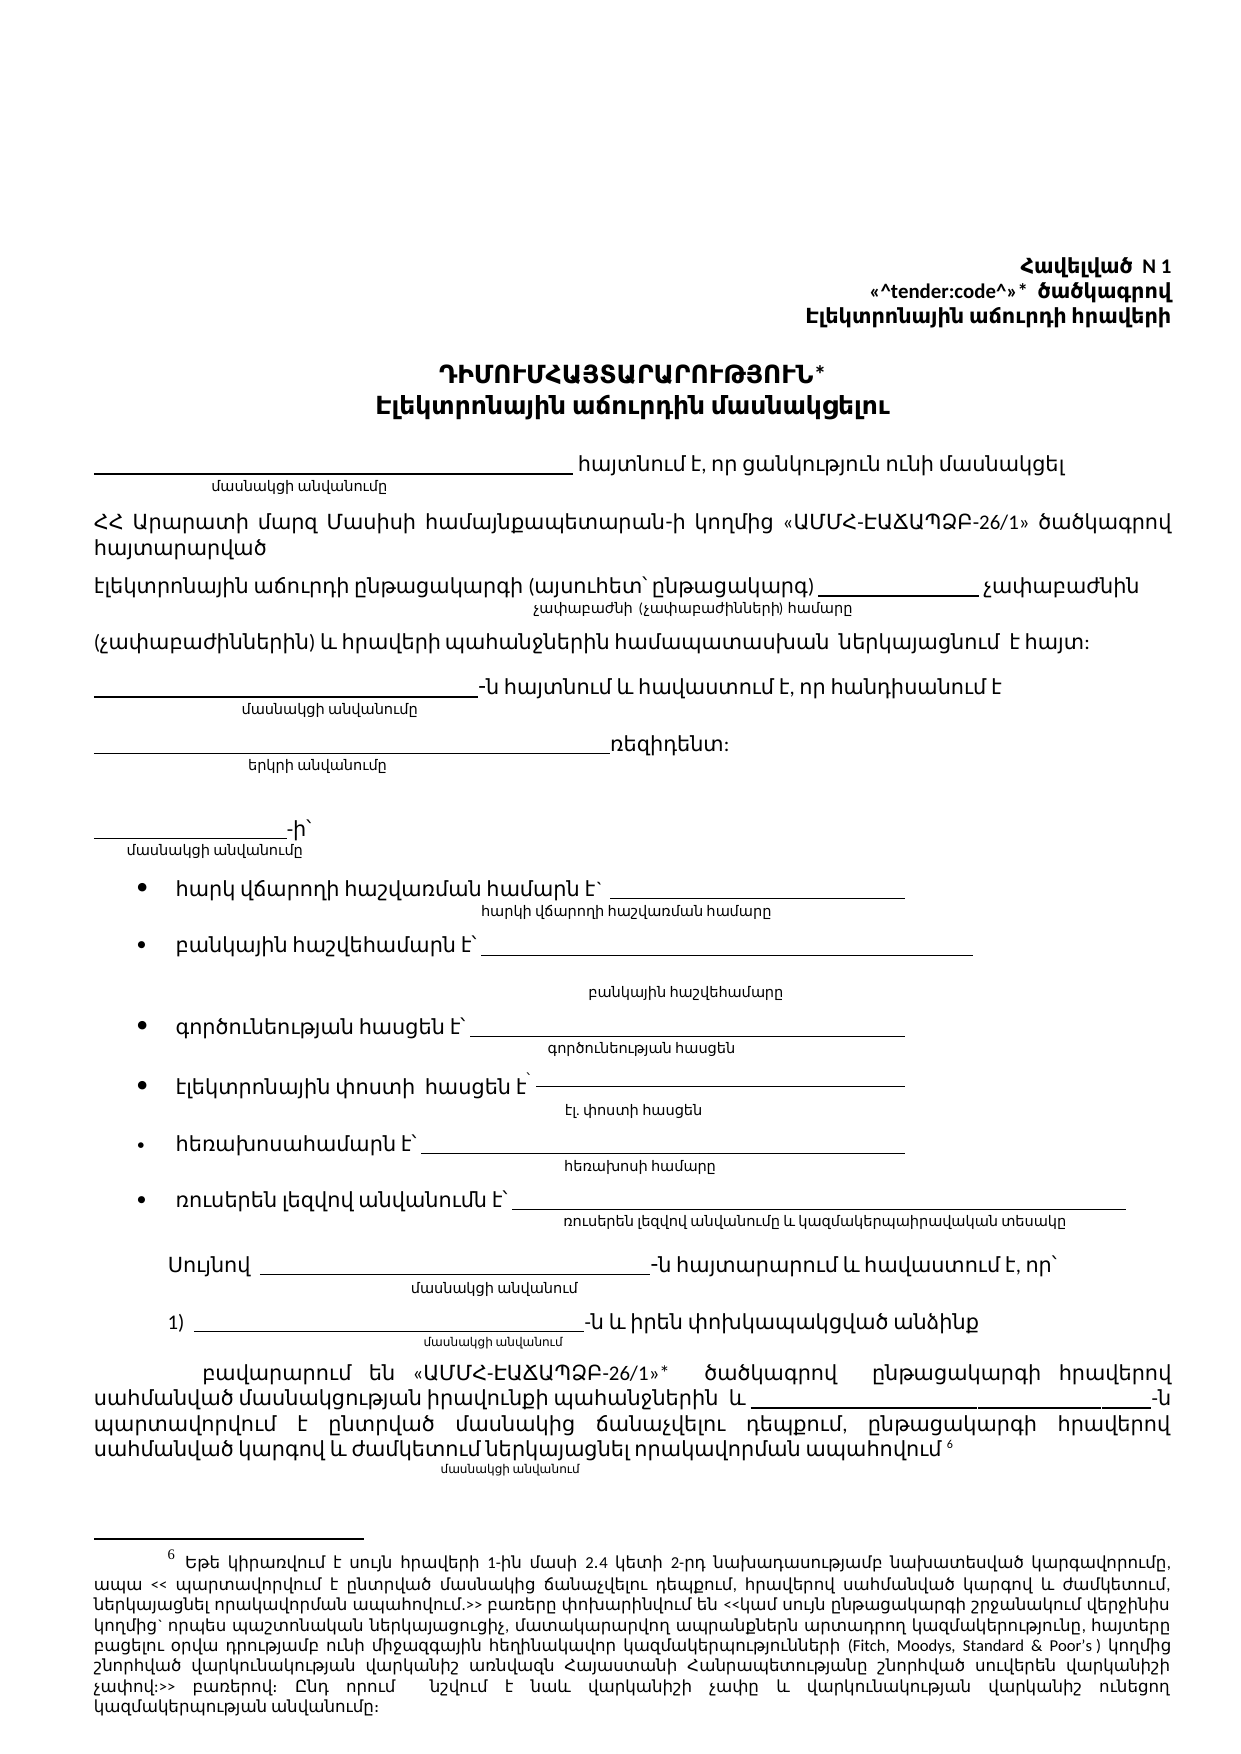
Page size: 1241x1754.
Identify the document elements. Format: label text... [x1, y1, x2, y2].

text մասնակցի անվանումը [94, 841, 1171, 872]
text մասնակցի անվանում [94, 1462, 1171, 1487]
text մասնակցի անվանումը [94, 701, 1171, 731]
text բանկային հաշվեհամարը [94, 983, 1171, 1014]
text հարկի վճարողի հաշվառման համարը [94, 902, 1171, 933]
text ՀՀ Արարատի մարզ Մասիսի համայնքապետարան-ի կողմից «ԱՄՄՀ-ԷԱՃԱՊՁԲ-26/1» ծածկագրով հայտարարված [94, 507, 1171, 561]
list հարկ վճարողի հաշվառման համարն է` [138, 872, 1171, 902]
text երկրի անվանումը [94, 756, 1171, 787]
list հեռախոսահամարն է՝ [138, 1131, 1171, 1157]
list էլեկտրոնային փոստի հասցեն է՝ [138, 1070, 1171, 1101]
text -ի՝ [94, 816, 1171, 841]
text էլեկտրոնային աճուրդի ընթացակարգի (այսուհետ՝ ընթացակարգ) չափաբաժնին [94, 573, 1171, 599]
list գործունեության հասցեն է՝ [138, 1014, 1171, 1040]
text ռուսերեն լեզվով անվանումը և կազմակերպաիրավական տեսակը [94, 1213, 1171, 1243]
text գործունեության հասցեն [94, 1040, 1171, 1070]
text Էլեկտրոնային աճուրդի հրավերի [94, 304, 1171, 329]
text հեռախոսի համարը [462, 1157, 1171, 1187]
text էլ. փոստի հասցեն [94, 1101, 1171, 1131]
text «^tender:code^»* ծածկագրով [94, 278, 1171, 304]
text ԴԻՄՈՒՄՀԱՅՏԱՐԱՐՈՒԹՅՈՒՆ* [94, 360, 1171, 390]
text մասնակցի անվանում [94, 1335, 1171, 1360]
list բանկային հաշվեհամարն է՝ [138, 933, 1171, 983]
text բավարարում են «ԱՄՄՀ-ԷԱՃԱՊՁԲ-26/1»* ծածկագրով ընթացակարգի հրավերով սահմանված մասնակցության իրավունքի պահանջներին և -ն պարտավորվում է ընտրված մասնակից ճանաչվելու դեպքում, ընթացակարգի հրավերով սահմանված կարգով և ժամկետում ներկայացնել որակավորման ապահովում [94, 1360, 1171, 1462]
text (չափաբաժիններին) և հրավերի պահանջներին համապատասխան ներկայացնում է հայտ: [94, 629, 1171, 655]
list ռուսերեն լեզվով անվանումն է՝ [138, 1187, 1171, 1213]
text Հավելված N 1 [94, 253, 1171, 278]
text հայտնում է, որ ցանկություն ունի մասնակցել [94, 451, 1171, 477]
text չափաբաժնի (չափաբաժինների) համարը [94, 599, 1171, 629]
text Սույնով -ն հայտարարում և հավաստում է, որ՝ [94, 1248, 1171, 1279]
subtitle Էլեկտրոնային աճուրդին մասնակցելու [94, 390, 1171, 421]
text 1) -ն և իրեն փոխկապակցված անձինք [94, 1309, 1171, 1335]
text ռեզիդենտ: [94, 731, 1171, 756]
text մասնակցի անվանում [94, 1279, 1171, 1309]
text մասնակցի անվանումը [94, 477, 1171, 507]
text -ն հայտնում և հավաստում է, որ հանդիսանում է [94, 670, 1171, 701]
